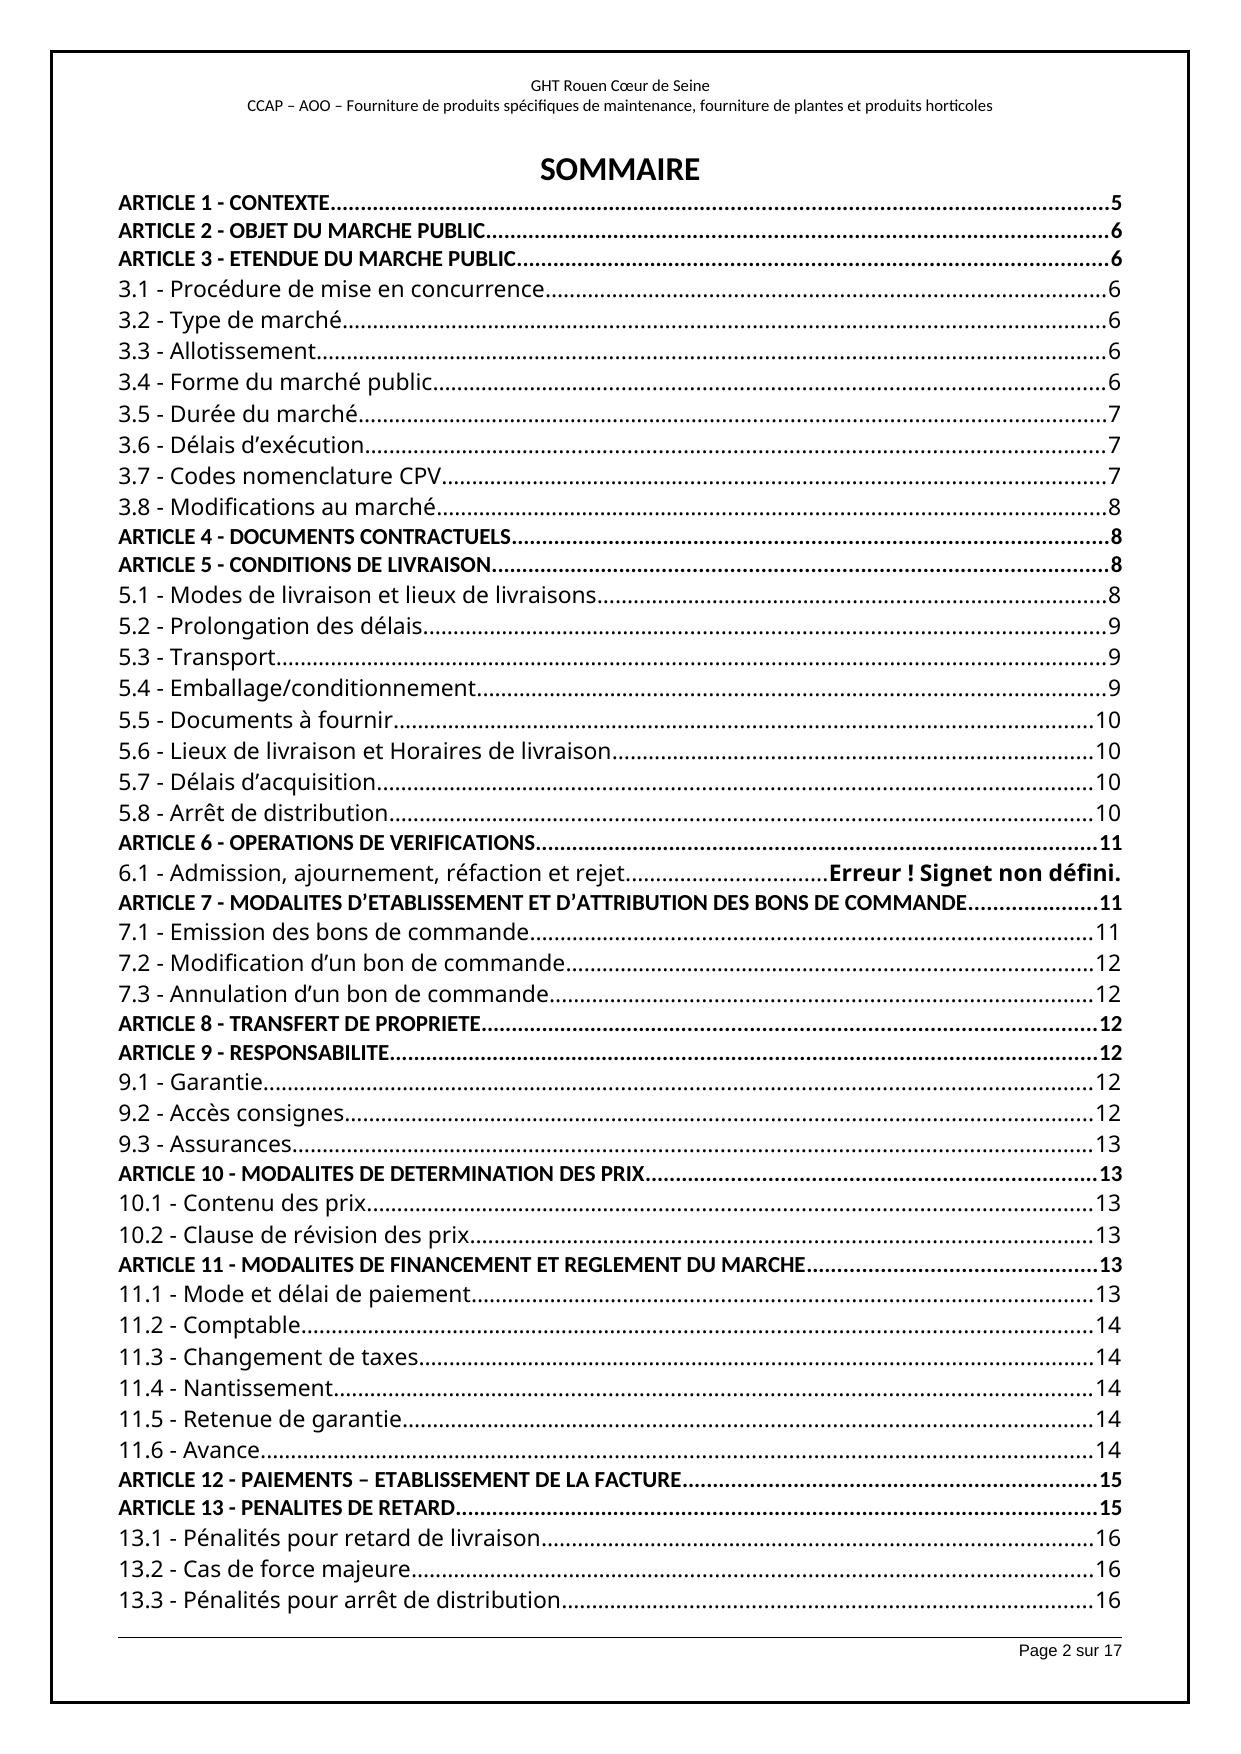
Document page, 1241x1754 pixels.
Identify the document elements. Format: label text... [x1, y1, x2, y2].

text ARTICLE 13 - PENALITES DE RETARD 15 [118, 1493, 1122, 1521]
text ARTICLE 11 - MODALITES DE FINANCEMENT ET REGLEMENT DU MARCHE 13 [118, 1250, 1122, 1278]
text ARTICLE 10 - MODALITES DE DETERMINATION DES PRIX 13 [118, 1159, 1122, 1187]
text 13.2 - Cas de force majeure 16 [118, 1553, 1122, 1584]
text ARTICLE 7 - MoDALITES D’ETABLISSEMENT ET D’ATTRIBUTION DES BONS DE COMMANDE 11 [118, 888, 1122, 916]
text 3.8 - Modifications au marché 8 [118, 491, 1122, 522]
text ARTICLE 8 - TRANSFERT DE PROPRIETE 12 [118, 1009, 1122, 1038]
text 11.2 - Comptable 14 [118, 1309, 1122, 1340]
text ARTICLE 6 - OPERATIONS DE VERIFICATIONS 11 [118, 828, 1122, 857]
text 11.5 - Retenue de garantie 14 [118, 1403, 1122, 1434]
text 5.7 - Délais d’acquisition 10 [118, 766, 1122, 797]
text 5.6 - Lieux de livraison et Horaires de livraison 10 [118, 735, 1122, 766]
text 3.3 - Allotissement 6 [118, 335, 1122, 366]
text ARTICLE 4 - DoCUMENTS CONTRACTUELS 8 [118, 522, 1122, 551]
text 13.3 - Pénalités pour arrêt de distribution 16 [118, 1584, 1122, 1615]
text ARTICLE 12 - PAIEMENTS – ETABLISSEMENT DE LA FACTURE 15 [118, 1465, 1122, 1493]
text 7.1 - Emission des bons de commande 11 [118, 916, 1122, 947]
text 3.1 - Procédure de mise en concurrence 6 [118, 272, 1122, 304]
text ARTICLE 1 - Contexte 5 [118, 188, 1122, 216]
text 3.5 - Durée du marché 7 [118, 397, 1122, 429]
text 3.4 - Forme du marché public 6 [118, 366, 1122, 397]
text SOMMAIRE [118, 148, 1122, 188]
text 5.3 - Transport 9 [118, 641, 1122, 672]
text ARTICLE 3 - ETENDUE DU MARCHE PUBLIC 6 [118, 244, 1122, 272]
text 5.4 - Emballage/conditionnement 9 [118, 672, 1122, 703]
text ARTICLE 5 - CONDITIONS DE LIVRAISON 8 [118, 551, 1122, 578]
text 7.3 - Annulation d’un bon de commande 12 [118, 978, 1122, 1009]
text 9.2 - Accès consignes 12 [118, 1097, 1122, 1128]
text 11.4 - Nantissement 14 [118, 1372, 1122, 1403]
text 10.2 - Clause de révision des prix 13 [118, 1219, 1122, 1250]
text 3.2 - Type de marché 6 [118, 304, 1122, 335]
text 5.8 - Arrêt de distribution 10 [118, 797, 1122, 828]
text 5.2 - Prolongation des délais 9 [118, 610, 1122, 641]
text 10.1 - Contenu des prix 13 [118, 1187, 1122, 1219]
text 3.7 - Codes nomenclature CPV 7 [118, 460, 1122, 491]
text 5.1 - Modes de livraison et lieux de livraisons 8 [118, 578, 1122, 610]
text ARTICLE 2 - objet DU MARCHE PUBLIC 6 [118, 216, 1122, 244]
text 6.1 - Admission, ajournement, réfaction et rejet Erreur ! Signet non défini. [118, 857, 1122, 888]
text 11.3 - Changement de taxes 14 [118, 1340, 1122, 1372]
text 11.6 - Avance 14 [118, 1434, 1122, 1465]
text 13.1 - Pénalités pour retard de livraison 16 [118, 1521, 1122, 1553]
text 3.6 - Délais d’exécution 7 [118, 429, 1122, 460]
text 11.1 - Mode et délai de paiement 13 [118, 1278, 1122, 1309]
text ARTICLE 9 - RESPONSABILITE 12 [118, 1038, 1122, 1066]
text 7.2 - Modification d’un bon de commande 12 [118, 947, 1122, 978]
text 5.5 - Documents à fournir 10 [118, 703, 1122, 735]
text 9.3 - Assurances 13 [118, 1128, 1122, 1159]
text 9.1 - Garantie 12 [118, 1066, 1122, 1097]
